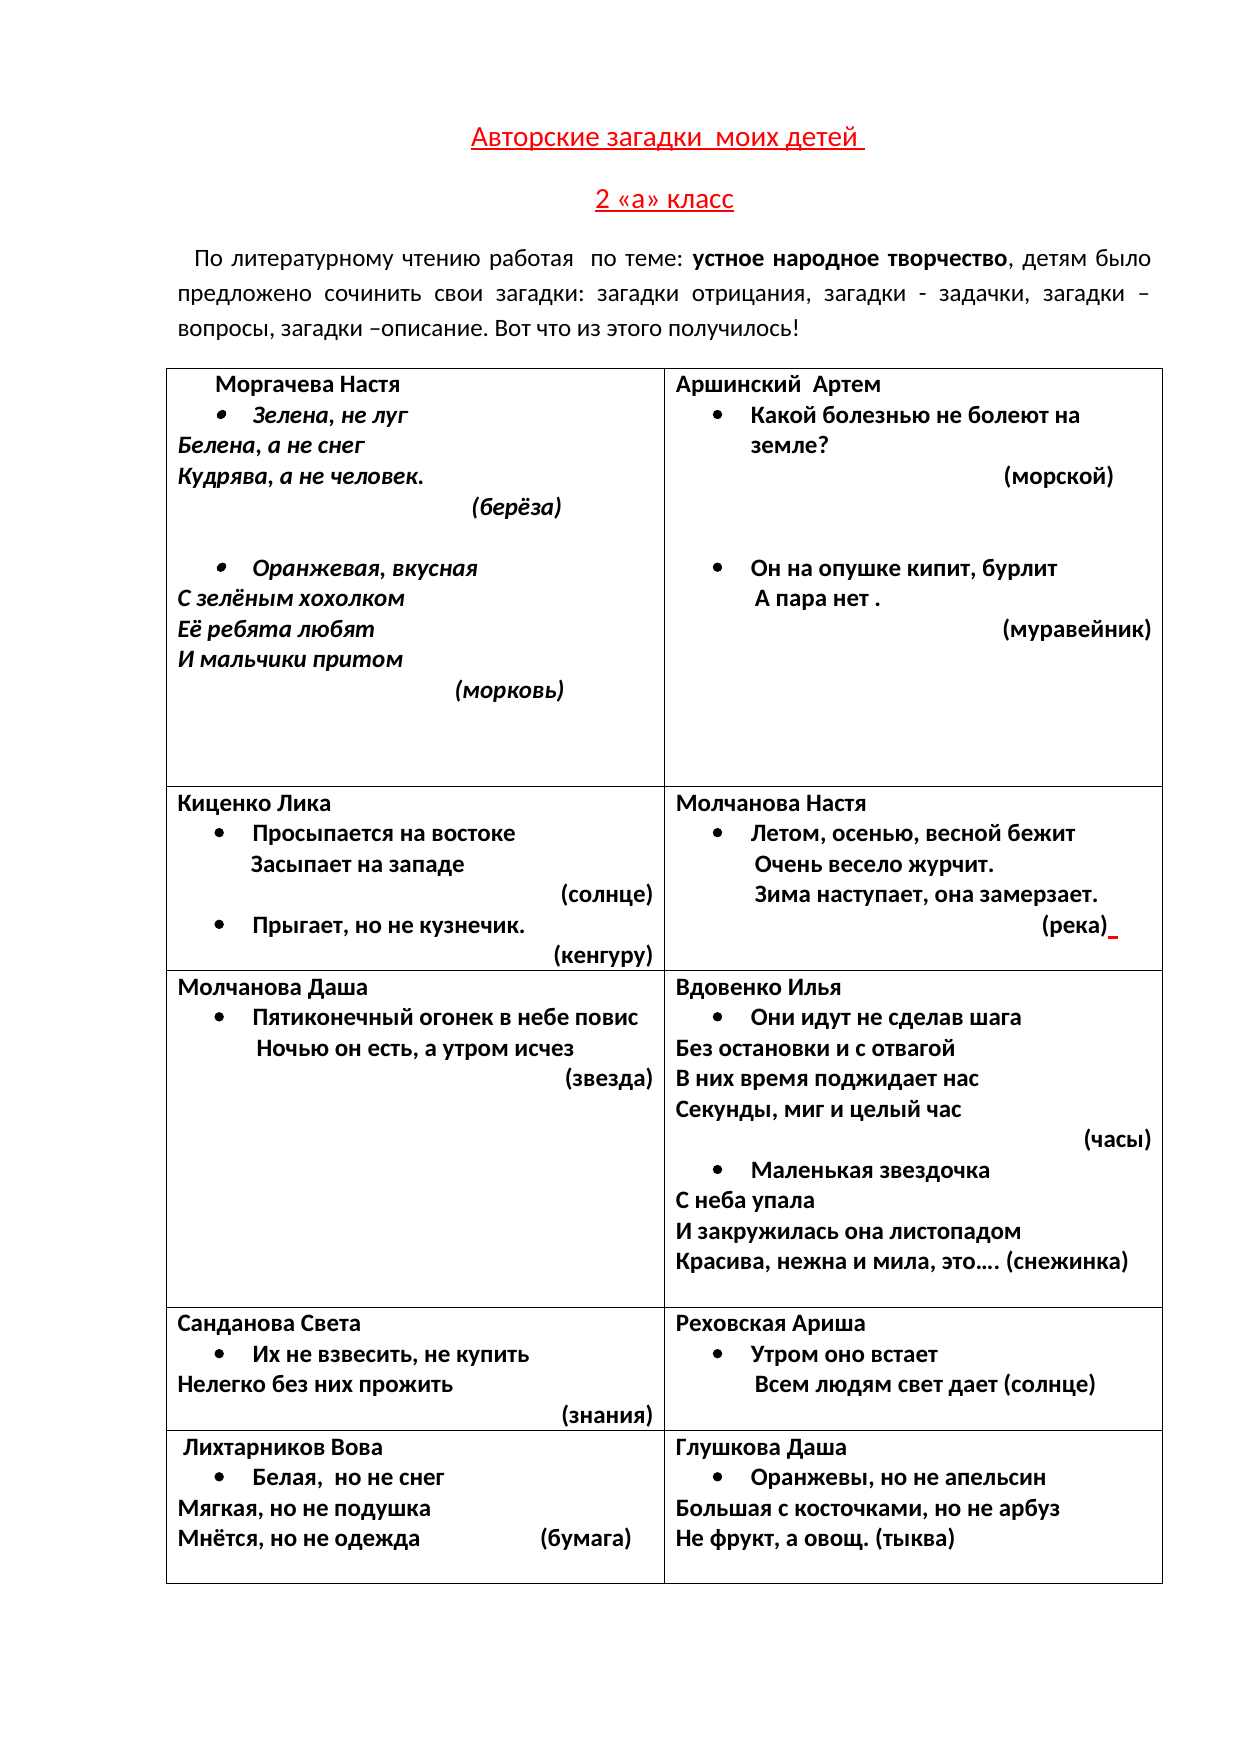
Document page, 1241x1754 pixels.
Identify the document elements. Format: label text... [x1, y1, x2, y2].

text Авторские загадки моих детей [177, 118, 1152, 154]
table_cell Глушкова Даша Оранжевы, но не апельсин Большая с косточками, но не арбуз Не фрукт, а овощ. (тыква) [665, 1431, 1162, 1583]
table_cell Вдовенко Илья Они идут не сделав шага Без остановки и с отвагой В них время поджидает нас Секунды, миг и целый час (часы) Маленькая звездочка С неба упала И закружилась она листопадом Красива, нежна и мила, это…. (снежинка) [665, 971, 1162, 1307]
table_cell Молчанова Даша Пятиконечный огонек в небе повис Ночью он есть, а утром исчез (звезда) [167, 971, 664, 1307]
table_cell Киценко Лика Просыпается на востоке Засыпает на западе (солнце) Прыгает, но не кузнечик. (кенгуру) [167, 787, 664, 970]
text 2 «а» класс [177, 180, 1152, 216]
table_header Аршинский Артем Какой болезнью не болеют на земле? (морской) Он на опушке кипит, бурлит А пара нет . (муравейник) [665, 369, 1162, 786]
table_cell Лихтарников Вова Белая, но не снег Мягкая, но не подушка Мнётся, но не одежда (бумага) [167, 1431, 664, 1583]
table_cell Молчанова Настя Летом, осенью, весной бежит Очень весело журчит. Зима наступает, она замерзает. (река) [665, 787, 1162, 970]
table_header Моргачева Настя Зелена, не луг Белена, а не снег Кудрява, а не человек. (берёза) Оранжевая, вкусная С зелёным хохолком Её ребята любят И мальчики притом (морковь) [167, 369, 664, 786]
text По литературному чтению работая по теме: устное народное творчество, детям было предложено сочинить свои загадки: загадки отрицания, загадки - задачки, загадки –вопросы, загадки –описание. Вот что из этого получилось! [177, 242, 1152, 342]
table_cell Реховская Ариша Утром оно встает Всем людям свет дает (солнце) [665, 1308, 1162, 1430]
table_cell Санданова Света Их не взвесить, не купить Нелегко без них прожить (знания) [167, 1308, 664, 1430]
